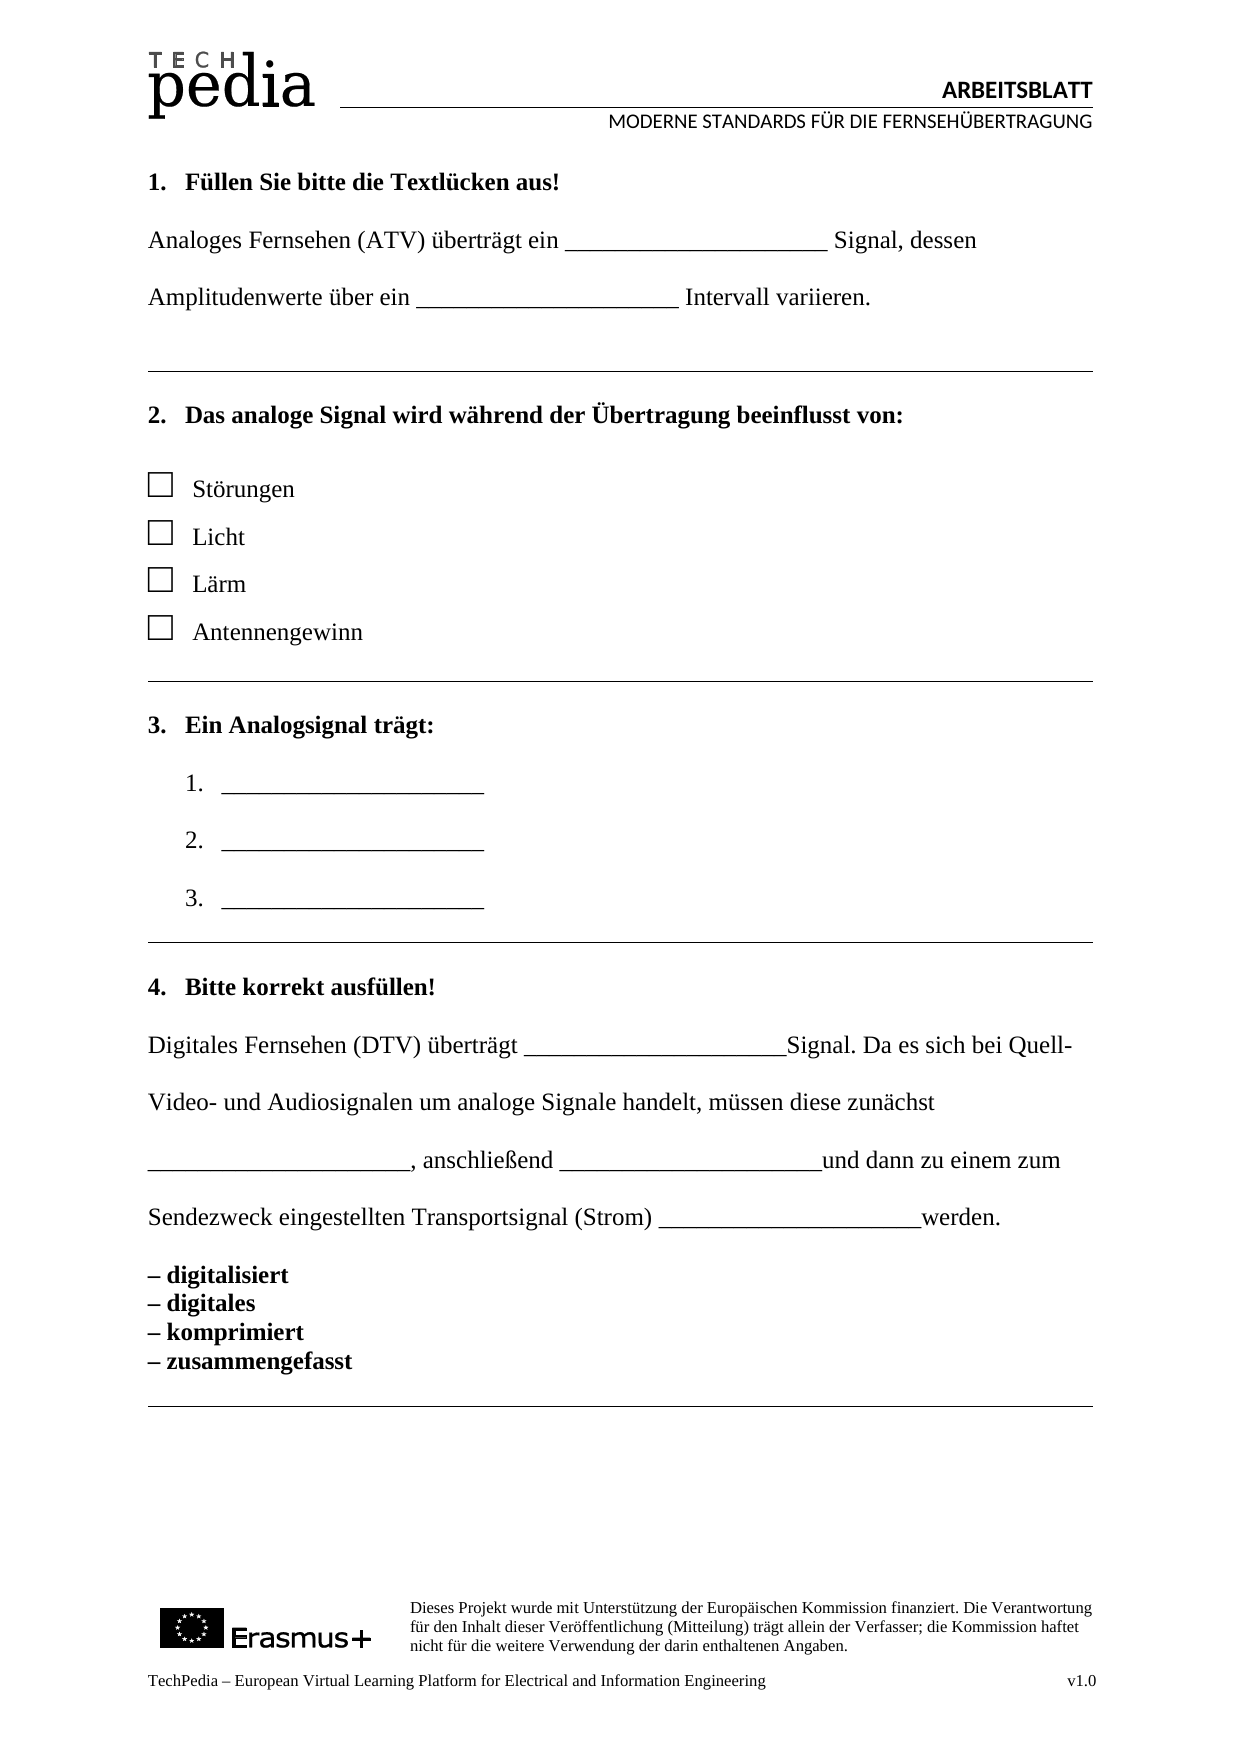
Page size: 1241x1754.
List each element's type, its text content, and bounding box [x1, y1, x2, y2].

text □ Störungen [148, 458, 1093, 506]
text Das analoge Signal wird während der Übertragung beeinflusst von: [148, 401, 1093, 429]
text – komprimiert [148, 1317, 1093, 1346]
text □ Lärm [148, 554, 1093, 602]
text 2. _____________________ [185, 825, 1093, 854]
text □ Antennengewinn [148, 602, 1093, 650]
text – zusammengefasst [148, 1346, 1093, 1375]
text Bitte korrekt ausfüllen! [148, 972, 1093, 1001]
text – digitales [148, 1288, 1093, 1317]
text Füllen Sie bitte die Textlücken aus! [148, 167, 1093, 196]
text □ Licht [148, 506, 1093, 554]
text – digitalisiert [148, 1260, 1093, 1288]
text 1. _____________________ [185, 768, 1093, 797]
text Ein Analogsignal trägt: [148, 710, 1093, 739]
text Digitales Fernsehen (DTV) überträgt _____________________Signal. Da es sich bei Quell-Video- und Audiosignalen um analoge Signale handelt, müssen diese zunächst _____________________, anschließend _____________________und dann zu einem zum Sendezweck eingestellten Transportsignal (Strom) _____________________werden. [148, 1030, 1093, 1231]
text Analoges Fernsehen (ATV) überträgt ein _____________________ Signal, dessen Amplitudenwerte über ein _____________________ Intervall variieren. [148, 225, 1093, 311]
text 3. _____________________ [185, 883, 1093, 912]
